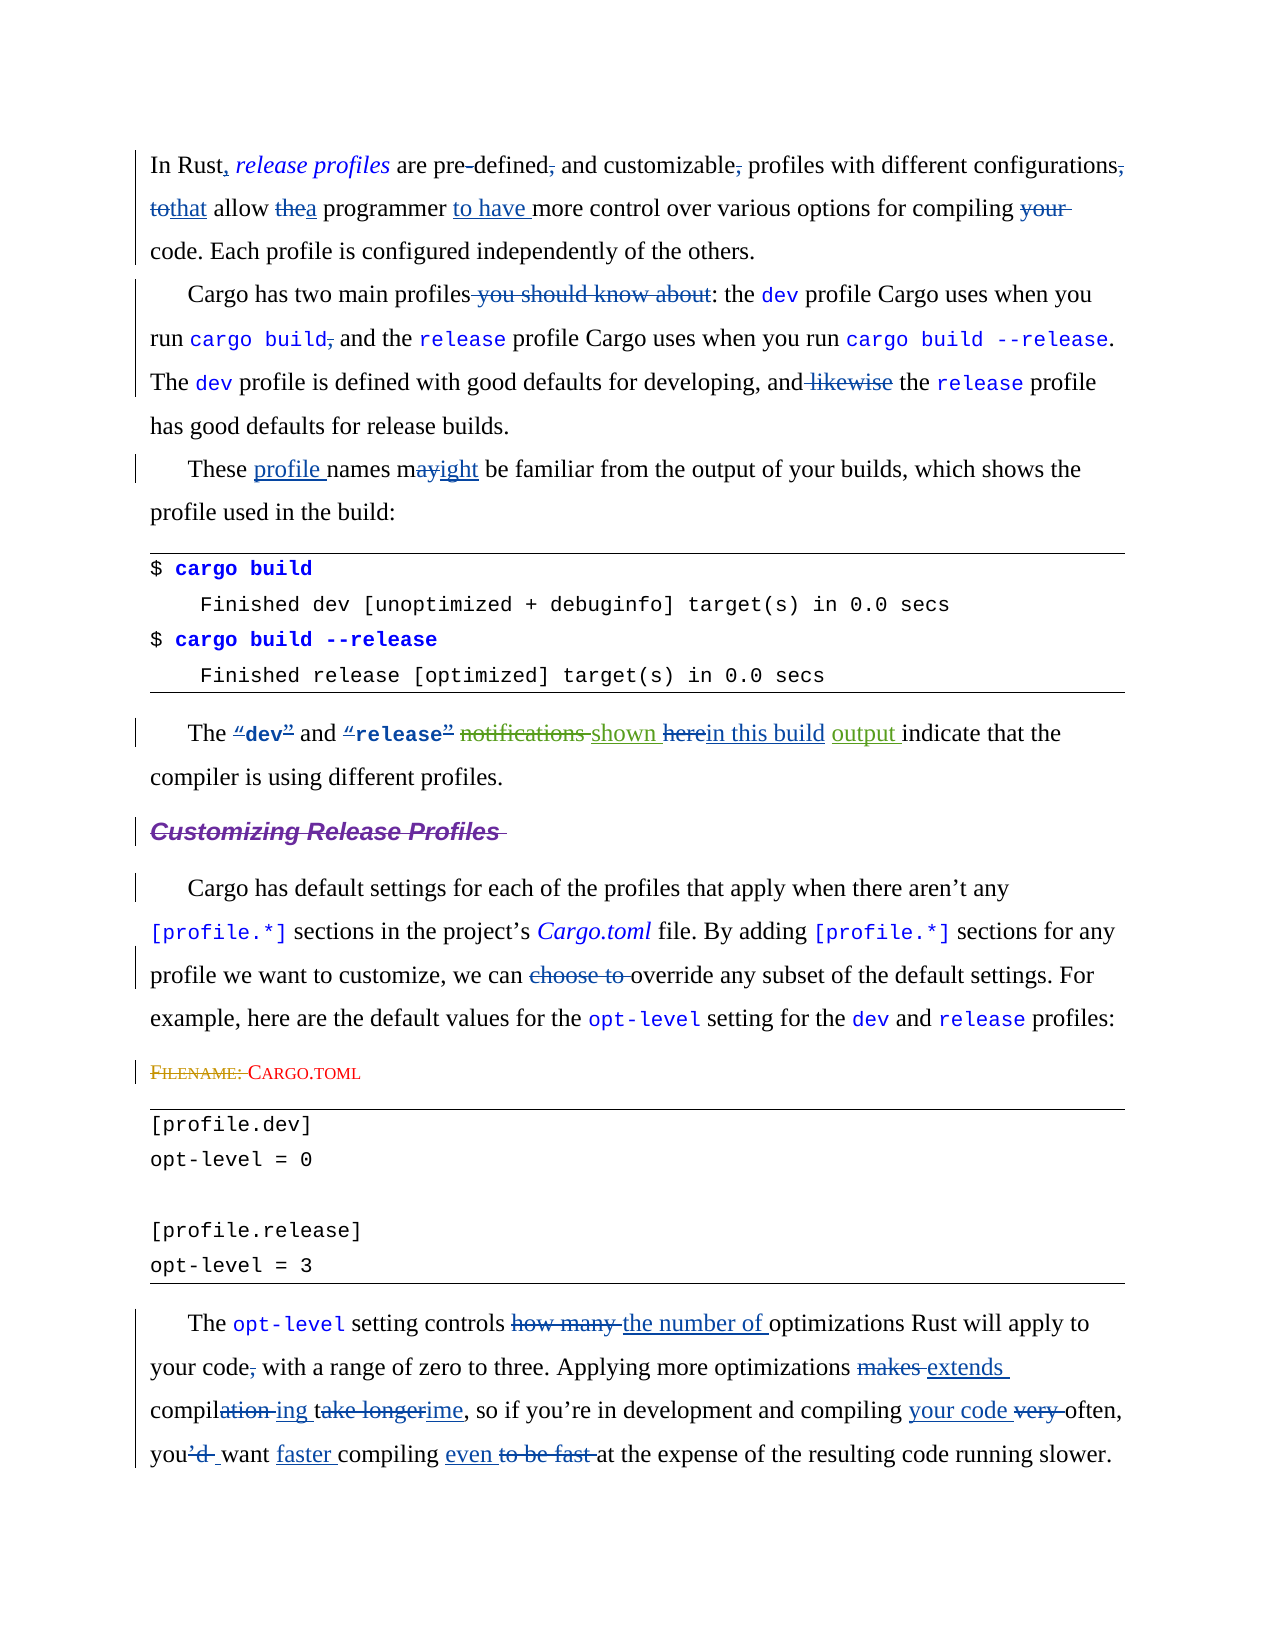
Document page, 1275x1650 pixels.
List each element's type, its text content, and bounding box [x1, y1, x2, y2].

text Finished release [optimized] target(s) in 0.0 secs [150, 664, 1125, 692]
text opt-level = 3 [150, 1255, 1125, 1283]
text $ cargo build --release [150, 629, 1125, 653]
text Cargo has two main profiles: the dev profile Cargo uses when you run cargo build and the release profile Cargo uses when you run cargo build --release. The dev profile is defined with good defaults for developing, and the release profile has good defaults for release builds. [150, 279, 1125, 440]
text $ cargo build [150, 554, 1125, 582]
text [profile.dev] [150, 1110, 1125, 1137]
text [150, 1308, 1125, 1467]
text opt-level = 0 [150, 1149, 1125, 1173]
text The dev and release indicate that the compiler is using different profiles. [150, 718, 1125, 790]
text These names m be familiar from the output of your builds, which shows the profile used in the build: [150, 454, 1125, 526]
text Cargo has default settings for each of the profiles that apply when there aren’t any [profile.*] sections in the project’s Cargo.toml file. By adding [profile.*] sections for any profile we want to customize, we can override any subset of the default settings. For example, here are the default values for the opt-level setting for the dev and release profiles: [150, 873, 1125, 1033]
text Cargo.toml [150, 1060, 1125, 1084]
text Finished dev [unoptimized + debuginfo] target(s) in 0.0 secs [150, 594, 1125, 617]
text In Rust release profiles are predefined and customizable profiles with different configurations allow programmer more control over various options for compiling code. Each profile is configured independently of the others. [150, 150, 1125, 265]
text [profile.release] [150, 1220, 1125, 1244]
